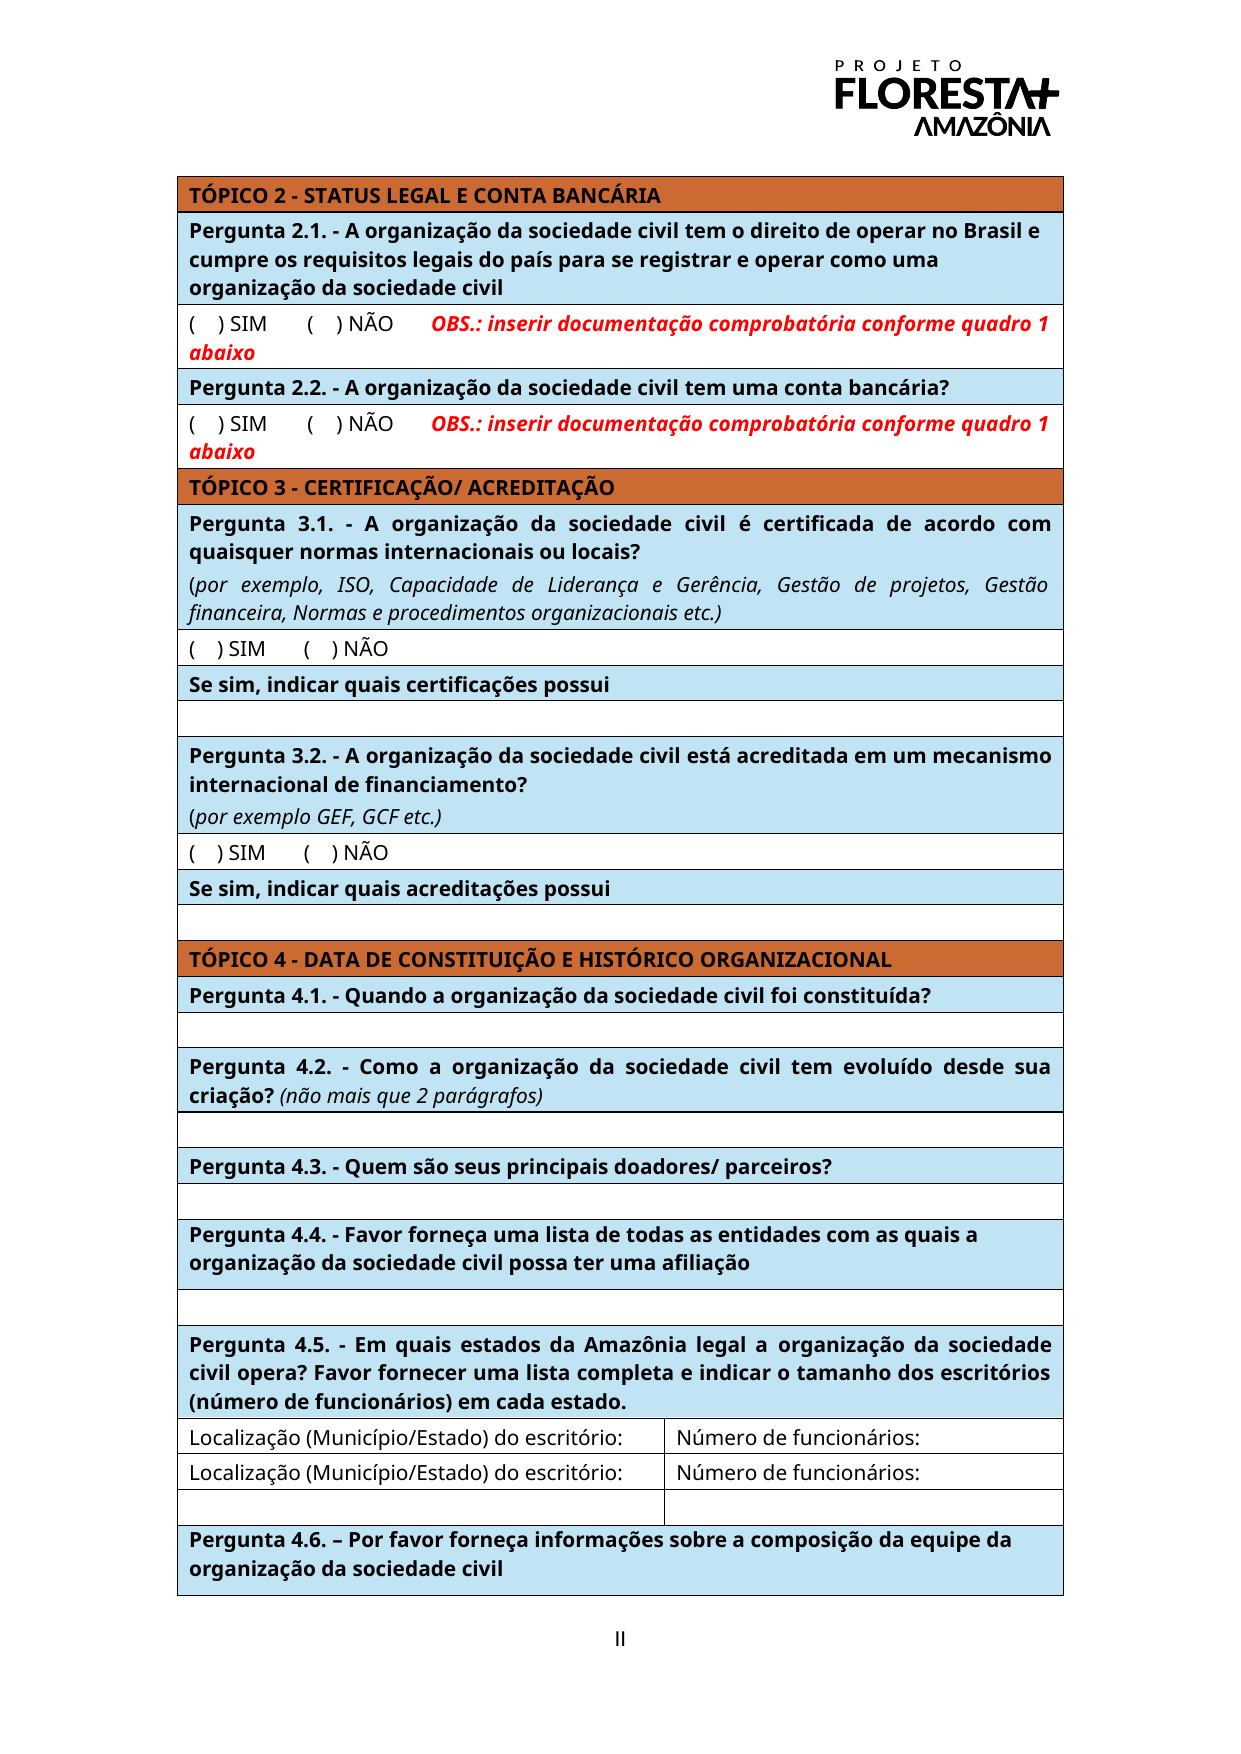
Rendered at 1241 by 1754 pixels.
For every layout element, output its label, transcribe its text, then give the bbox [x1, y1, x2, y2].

table_cell Pergunta 4.2. - Como a organização da sociedade civil tem evoluído desde sua criação? (não mais que 2 parágrafos) [178, 1048, 1063, 1111]
table_cell [178, 701, 1063, 736]
table_cell Pergunta 4.1. - Quando a organização da sociedade civil foi constituída? [178, 977, 1063, 1012]
table_cell Se sim, indicar quais acreditações possui [178, 870, 1063, 904]
table_cell [178, 905, 1063, 940]
table_cell ( ) SIM ( ) NÃO OBS.: inserir documentação comprobatória conforme quadro 1 abaixo [178, 305, 1063, 368]
table_cell Pergunta 4.3. - Quem são seus principais doadores/ parceiros? [178, 1148, 1063, 1183]
table_cell ( ) SIM ( ) NÃO OBS.: inserir documentação comprobatória conforme quadro 1 abaixo [178, 405, 1063, 468]
table_cell ( ) SIM ( ) NÃO [178, 630, 1063, 665]
table_cell [178, 1013, 1063, 1047]
table_cell ( ) SIM ( ) NÃO [178, 834, 1063, 869]
table_cell [178, 1290, 1063, 1325]
table_cell Se sim, indicar quais certificações possui [178, 666, 1063, 700]
table_cell TÓPICO 3 - CERTIFICAÇÃO/ ACREDITAÇÃO [178, 469, 1063, 504]
table_cell [178, 1113, 1063, 1147]
table_cell Número de funcionários: [665, 1454, 1063, 1489]
picture [827, 50, 1063, 146]
table_cell TÓPICO 2 - STATUS LEGAL E CONTA BANCÁRIA [178, 177, 1063, 211]
table_cell [665, 1490, 1063, 1524]
table_cell Pergunta 2.2. - A organização da sociedade civil tem uma conta bancária? [178, 369, 1063, 404]
table_cell Localização (Município/Estado) do escritório: [178, 1419, 664, 1453]
table_cell Pergunta 2.1. - A organização da sociedade civil tem o direito de operar no Brasil e cumpre os requisitos legais do país para se registrar e operar como uma organização da sociedade civil [178, 213, 1063, 304]
table_cell Pergunta 4.4. - Favor forneça uma lista de todas as entidades com as quais a organização da sociedade civil possa ter uma afiliação [178, 1220, 1063, 1289]
table_cell Pergunta 3.1. - A organização da sociedade civil é certificada de acordo com quaisquer normas internacionais ou locais? (por exemplo, ISO, Capacidade de Liderança e Gerência, Gestão de projetos, Gestão financeira, Normas e procedimentos organizacionais etc.) [178, 505, 1063, 629]
table_cell [178, 1490, 664, 1524]
table_cell Número de funcionários: [665, 1419, 1063, 1453]
table_cell [178, 1184, 1063, 1219]
table_cell TÓPICO 4 - DATA DE CONSTITUIÇÃO E HISTÓRICO ORGANIZACIONAL [178, 941, 1063, 976]
table_cell Pergunta 4.5. - Em quais estados da Amazônia legal a organização da sociedade civil opera? Favor fornecer uma lista completa e indicar o tamanho dos escritórios (número de funcionários) em cada estado. [178, 1326, 1063, 1417]
table_cell Localização (Município/Estado) do escritório: [178, 1454, 664, 1489]
table_cell Pergunta 3.2. - A organização da sociedade civil está acreditada em um mecanismo internacional de financiamento? (por exemplo GEF, GCF etc.) [178, 737, 1063, 833]
